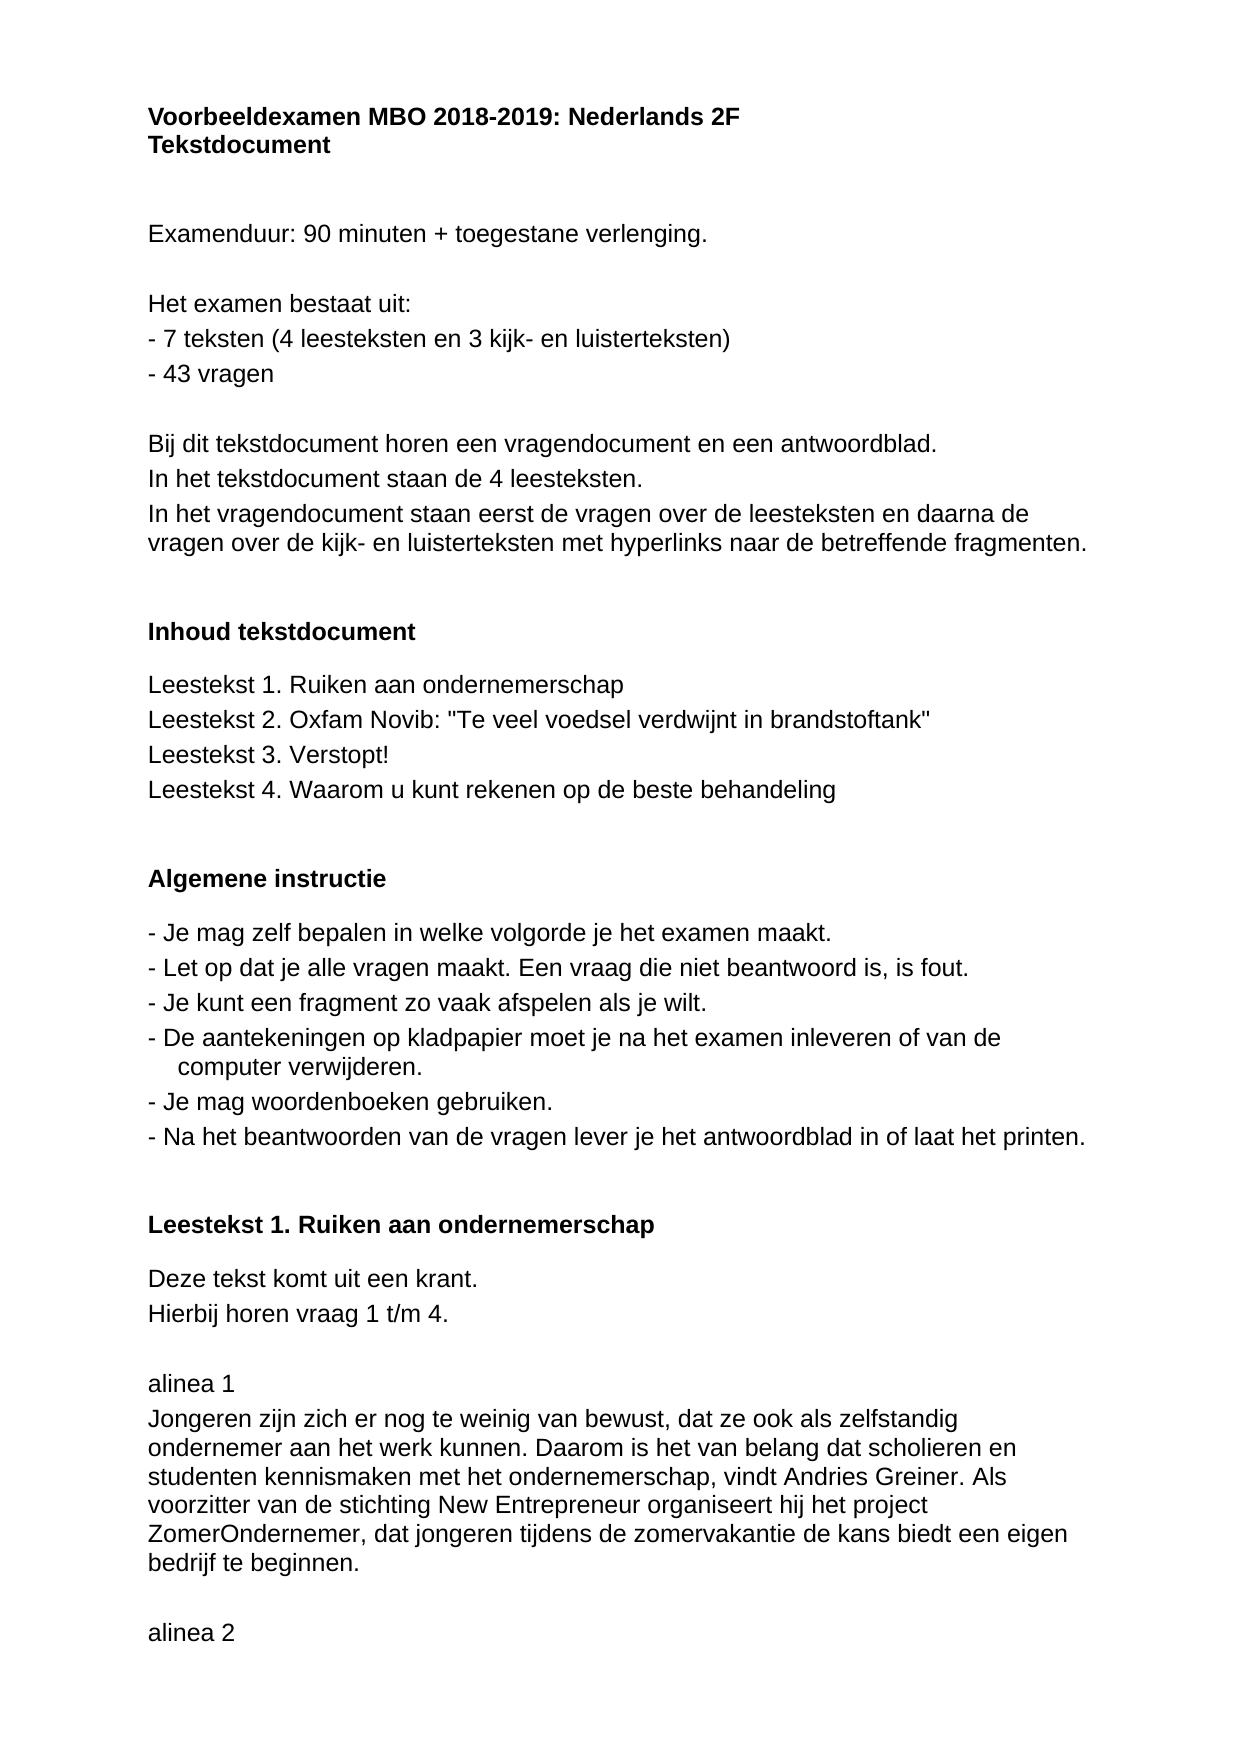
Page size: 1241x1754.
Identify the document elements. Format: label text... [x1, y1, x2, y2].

subtitle Inhoud tekstdocument [148, 617, 1092, 646]
text Examenduur: 90 minuten + toegestane verlenging. [148, 219, 1092, 248]
text alinea 2 [148, 1618, 1092, 1647]
text In het vragendocument staan eerst de vragen over de leesteksten en daarna de vragen over de kijk- en luisterteksten met hyperlinks naar de betreffende fragmenten. [148, 499, 1092, 557]
text Leestekst 2. Oxfam Novib: "Te veel voedsel verdwijnt in brandstoftank" [148, 706, 1092, 734]
subtitle Leestekst 1. Ruiken aan ondernemerschap [148, 1211, 1092, 1239]
text Jongeren zijn zich er nog te weinig van bewust, dat ze ook als zelfstandig ondernemer aan het werk kunnen. Daarom is het van belang dat scholieren en studenten kennismaken met het ondernemerschap, vindt Andries Greiner. Als voorzitter van de stichting New Entrepreneur organiseert hij het project ZomerOndernemer, dat jongeren tijdens de zomervakantie de kans biedt een eigen bedrijf te beginnen. [148, 1404, 1092, 1577]
text Hierbij horen vraag 1 t/m 4. [148, 1299, 1092, 1328]
text - Je mag woordenboeken gebruiken. [148, 1087, 1092, 1116]
subtitle Algemene instructie [148, 864, 1092, 893]
text - Let op dat je alle vragen maakt. Een vraag die niet beantwoord is, is fout. [148, 953, 1092, 982]
text Het examen bestaat uit: [148, 289, 1092, 318]
text Deze tekst komt uit een krant. [148, 1264, 1092, 1293]
text Leestekst 1. Ruiken aan ondernemerschap [148, 671, 1092, 699]
title Voorbeeldexamen MBO 2018-2019: Nederlands 2F Tekstdocument [148, 102, 1092, 159]
text alinea 1 [148, 1369, 1092, 1398]
text Leestekst 4. Waarom u kunt rekenen op de beste behandeling [148, 776, 1092, 804]
text In het tekstdocument staan de 4 leesteksten. [148, 464, 1092, 493]
text Leestekst 3. Verstopt! [148, 741, 1092, 769]
text - De aantekeningen op kladpapier moet je na het examen inleveren of van de computer verwijderen. [148, 1023, 1092, 1081]
text Bij dit tekstdocument horen een vragendocument en een antwoordblad. [148, 429, 1092, 458]
text - Je kunt een fragment zo vaak afspelen als je wilt. [148, 988, 1092, 1017]
text - Je mag zelf bepalen in welke volgorde je het examen maakt. [148, 918, 1092, 947]
text - 43 vragen [148, 359, 1092, 388]
text - 7 teksten (4 leesteksten en 3 kijk- en luisterteksten) [148, 324, 1092, 353]
text - Na het beantwoorden van de vragen lever je het antwoordblad in of laat het printen. [148, 1122, 1092, 1151]
